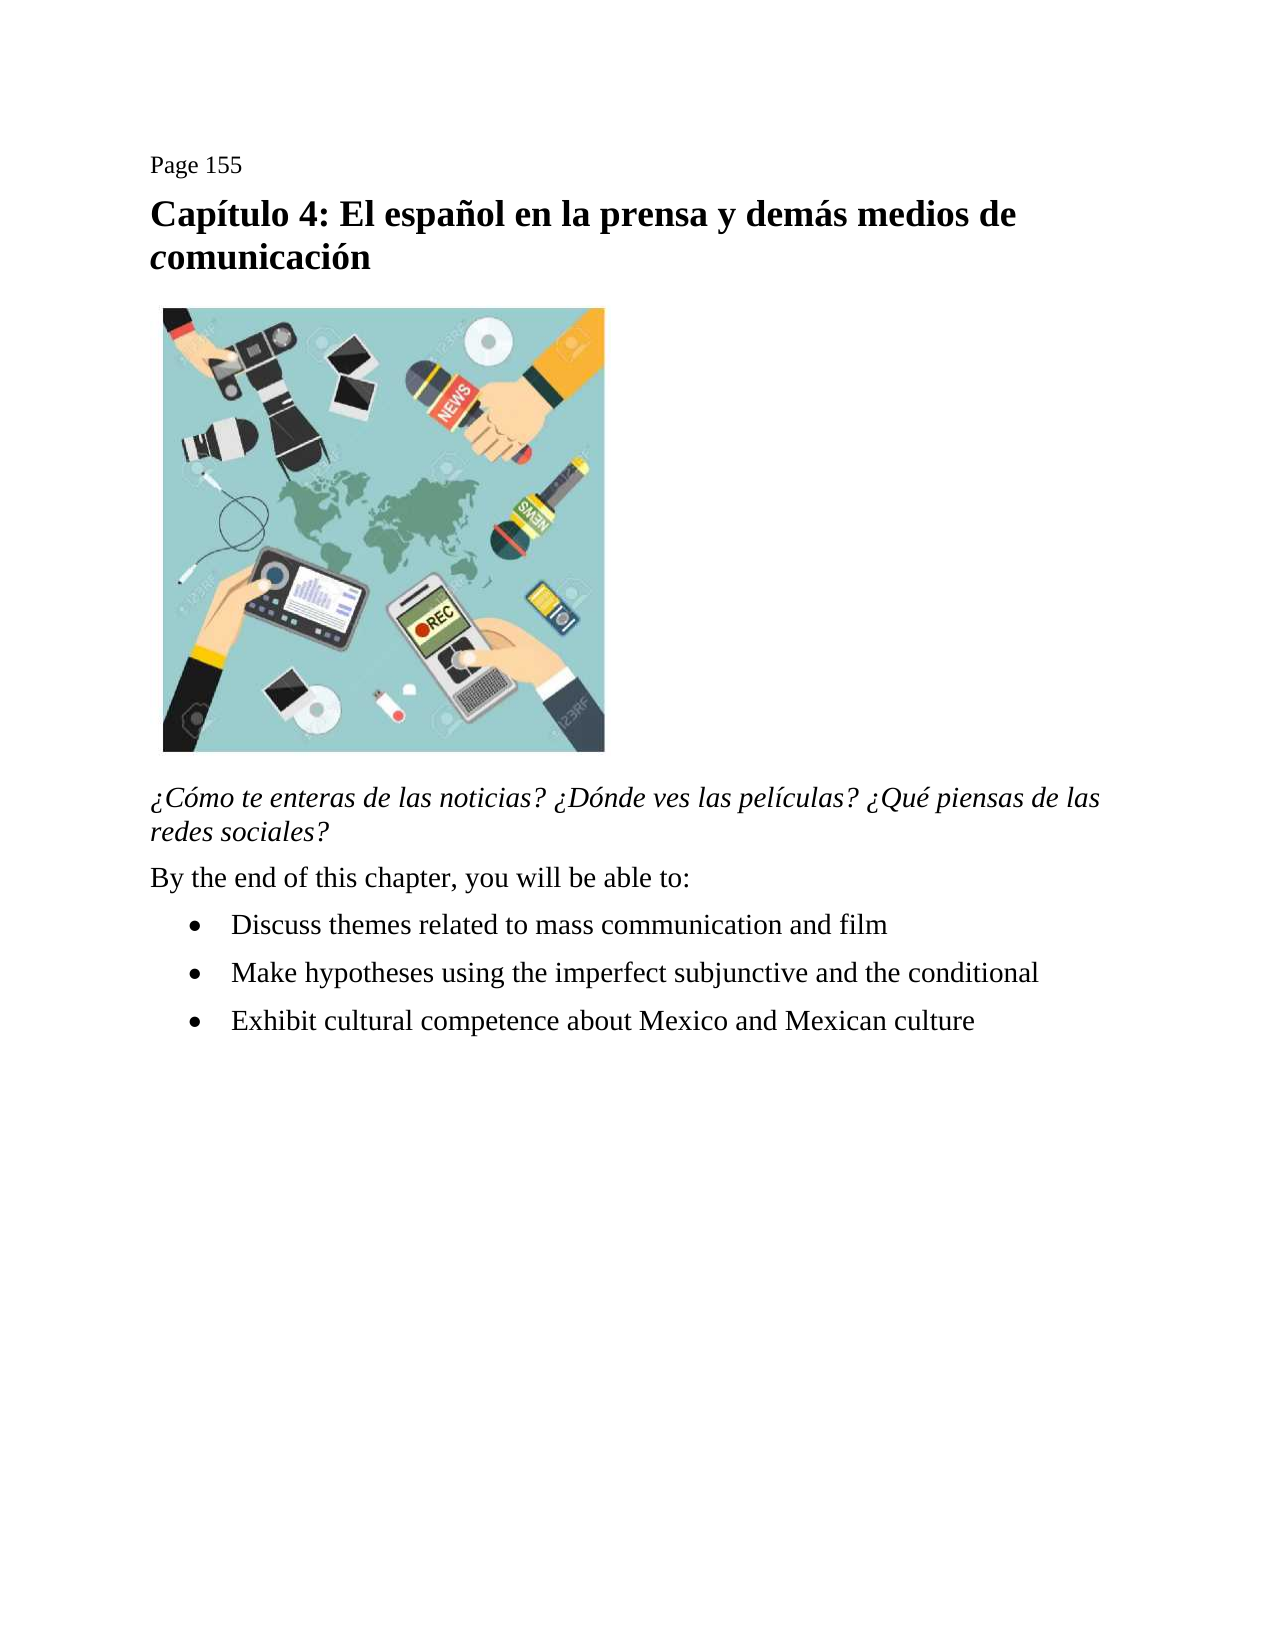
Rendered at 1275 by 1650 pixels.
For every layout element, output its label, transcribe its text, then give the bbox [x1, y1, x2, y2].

text By the end of this chapter, you will be able to: [150, 860, 1125, 894]
list Make hypotheses using the imperfect subjunctive and the conditional [187, 954, 1125, 990]
subtitle Capítulo 4: El español en la prensa y demás medios de comunicación [150, 191, 1125, 277]
text Page 155 [150, 150, 1125, 179]
picture [150, 290, 611, 769]
text ¿Cómo te enteras de las noticias? ¿Dónde ves las películas? ¿Qué piensas de las redes sociales? [150, 781, 1125, 848]
list Exhibit cultural competence about Mexico and Mexican culture [187, 1002, 1125, 1038]
list Discuss themes related to mass communication and film [187, 906, 1125, 942]
